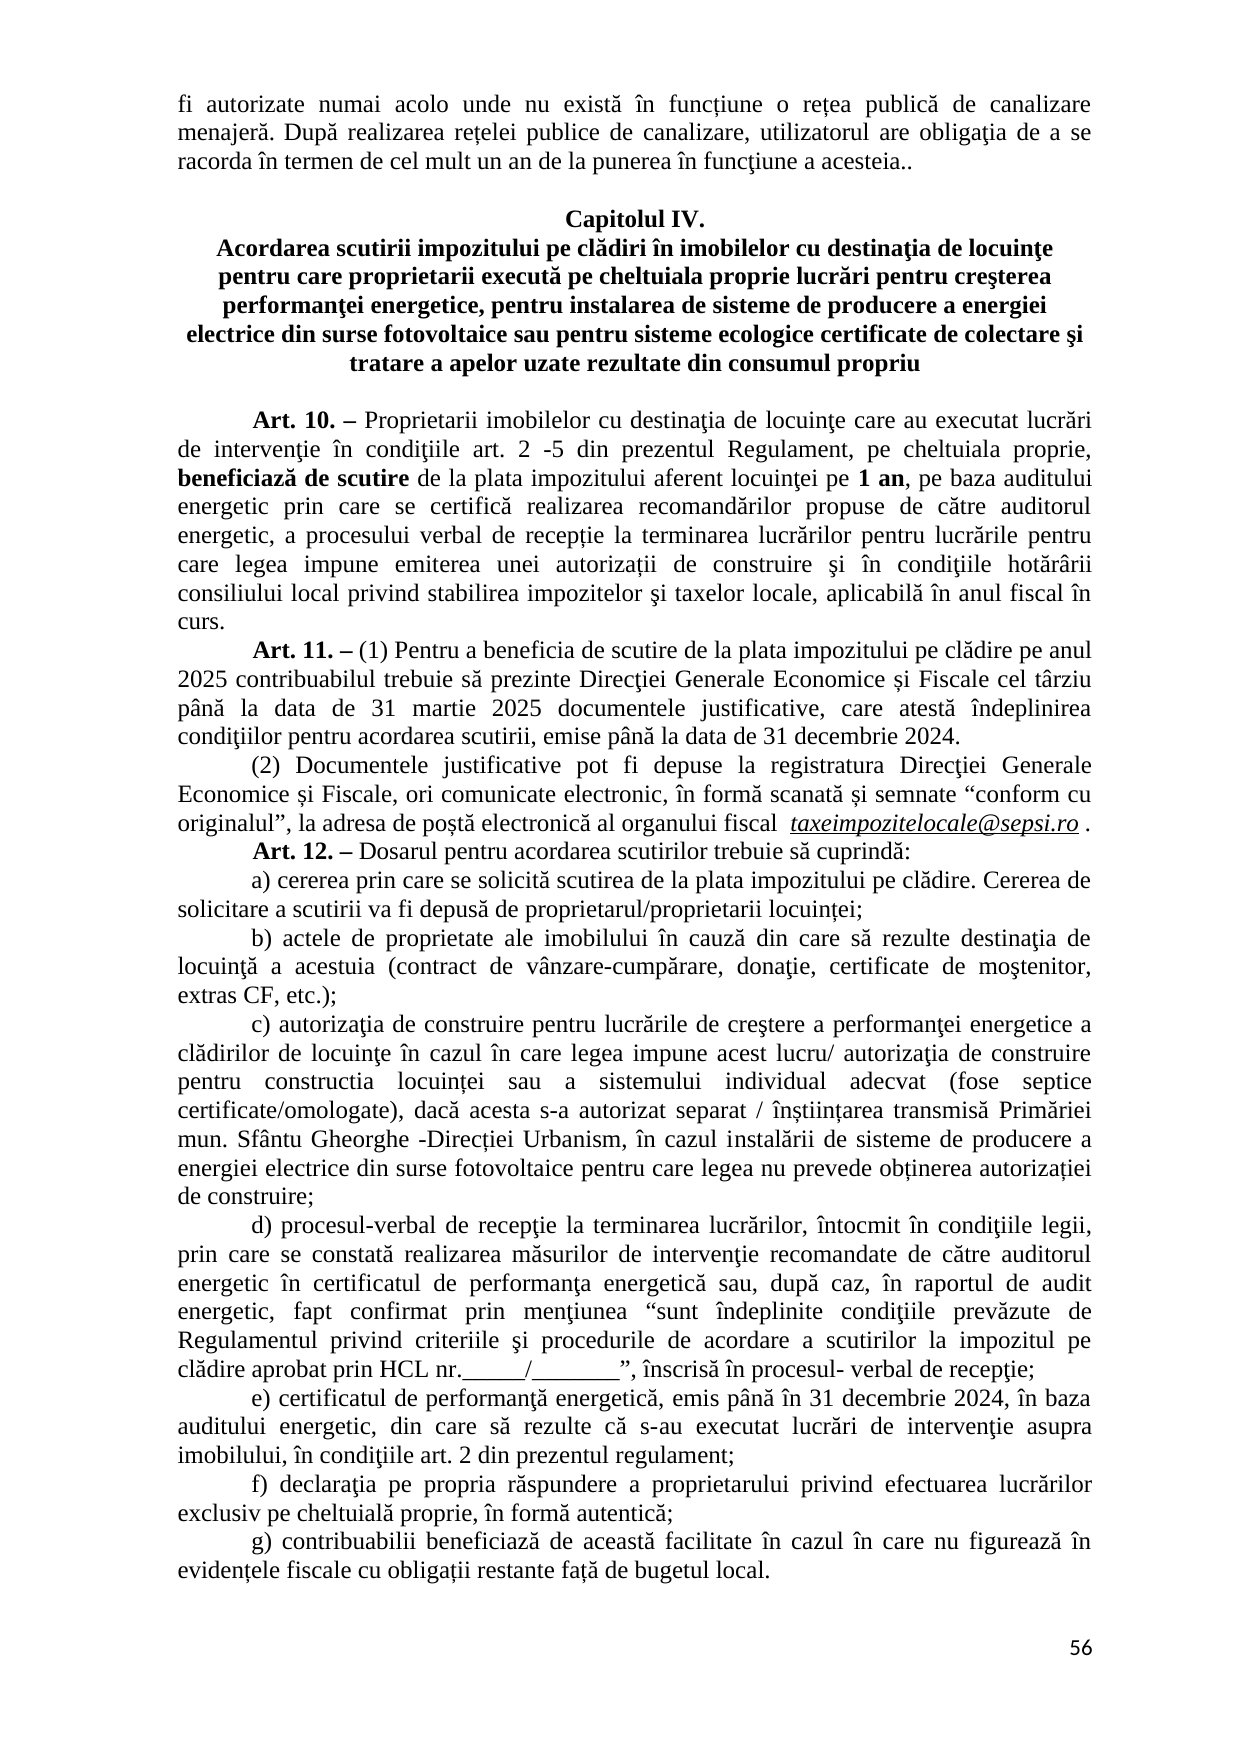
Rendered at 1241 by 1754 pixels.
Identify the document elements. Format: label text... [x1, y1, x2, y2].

text Art. 12. – Dosarul pentru acordarea scutirilor trebuie să cuprindă: [177, 836, 1092, 865]
text Capitolul IV. [177, 204, 1092, 233]
text a) cererea prin care se solicită scutirea de la plata impozitului pe clădire. Cererea de solicitare a scutirii va fi depusă de proprietarul/proprietarii locuinței; [177, 865, 1092, 923]
text Art. 11. – (1) Pentru a beneficia de scutire de la plata impozitului pe clădire pe anul 2025 contribuabilul trebuie să prezinte Direcţiei Generale Economice și Fiscale cel târziu până la data de 31 martie 2025 documentele justificative, care atestă îndeplinirea condiţiilor pentru acordarea scutirii, emise până la data de 31 decembrie 2024. [177, 635, 1092, 750]
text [177, 89, 1092, 175]
text Art. 10. – Proprietarii imobilelor cu destinaţia de locuinţe care au executat lucrări de intervenţie în condiţiile art. 2 -5 din prezentul Regulament, pe cheltuiala proprie, beneficiază de scutire de la plata impozitului aferent locuinţei pe 1 an, pe baza auditului energetic prin care se certifică realizarea recomandărilor propuse de către auditorul energetic, a procesului verbal de recepție la terminarea lucrărilor pentru lucrările pentru care legea impune emiterea unei autorizații de construire şi în condiţiile hotărârii consiliului local privind stabilirea impozitelor şi taxelor locale, aplicabilă în anul fiscal în curs. [177, 405, 1092, 635]
text b) actele de proprietate ale imobilului în cauză din care să rezulte destinaţia de locuinţă a acestuia (contract de vânzare-cumpărare, donaţie, certificate de moştenitor, extras CF, etc.); [177, 923, 1092, 1009]
text g) contribuabilii beneficiază de această facilitate în cazul în care nu figurează în evidențele fiscale cu obligații restante față de bugetul local. [177, 1526, 1092, 1584]
text (2) Documentele justificative pot fi depuse la registratura Direcţiei Generale Economice și Fiscale, ori comunicate electronic, în formă scanată și semnate “conform cu originalul”, la adresa de poștă electronică al organului fiscal taxeimpozitelocale@sepsi.ro . [177, 750, 1092, 836]
text c) autorizaţia de construire pentru lucrările de creştere a performanţei energetice a clădirilor de locuinţe în cazul în care legea impune acest lucru/ autorizaţia de construire pentru constructia locuinței sau a sistemului individual adecvat (fose septice certificate/omologate), dacă acesta s-a autorizat separat / înștiințarea transmisă Primăriei mun. Sfântu Gheorghe -Direcției Urbanism, în cazul instalării de sisteme de producere a energiei electrice din surse fotovoltaice pentru care legea nu prevede obținerea autorizației de construire; [177, 1009, 1092, 1210]
text f) declaraţia pe propria răspundere a proprietarului privind efectuarea lucrărilor exclusiv pe cheltuială proprie, în formă autentică; [177, 1469, 1092, 1526]
text e) certificatul de performanţă energetică, emis până în 31 decembrie 2024, în baza auditului energetic, din care să rezulte că s-au executat lucrări de intervenţie asupra imobilului, în condiţiile art. 2 din prezentul regulament; [177, 1383, 1092, 1469]
text d) procesul-verbal de recepţie la terminarea lucrărilor, întocmit în condiţiile legii, prin care se constată realizarea măsurilor de intervenţie recomandate de către auditorul energetic în certificatul de performanţa energetică sau, după caz, în raportul de audit energetic, fapt confirmat prin menţiunea “sunt îndeplinite condiţiile prevăzute de Regulamentul privind criteriile şi procedurile de acordare a scutirilor la impozitul pe clădire aprobat prin HCL nr._____/_______”, înscrisă în procesul- verbal de recepţie; [177, 1210, 1092, 1383]
text Acordarea scutirii impozitului pe clădiri în imobilelor cu destinaţia de locuinţe pentru care proprietarii execută pe cheltuiala proprie lucrări pentru creşterea performanţei energetice, pentru instalarea de sisteme de producere a energiei electrice din surse fotovoltaice sau pentru sisteme ecologice certificate de colectare şi tratare a apelor uzate rezultate din consumul propriu [177, 233, 1092, 376]
